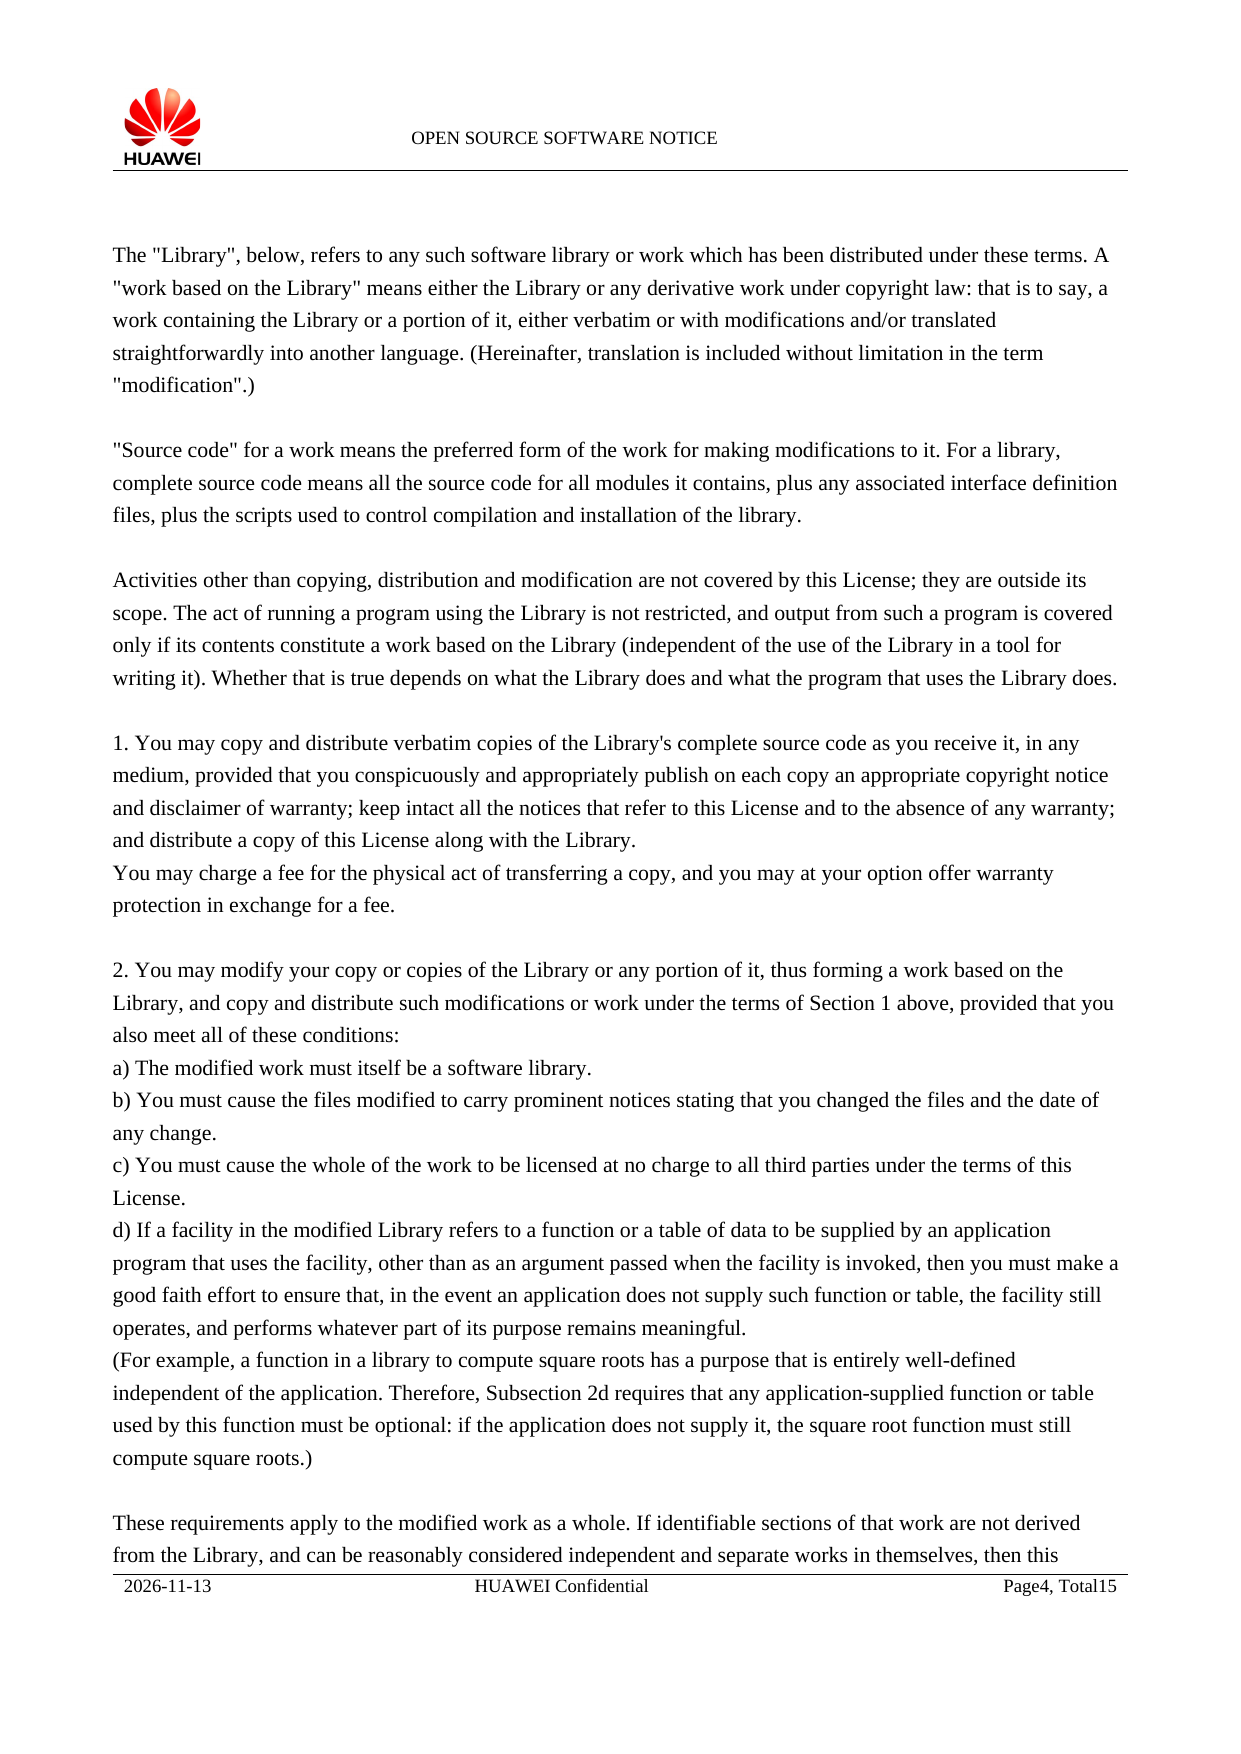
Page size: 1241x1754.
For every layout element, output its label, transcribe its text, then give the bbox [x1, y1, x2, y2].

picture [124, 88, 201, 165]
